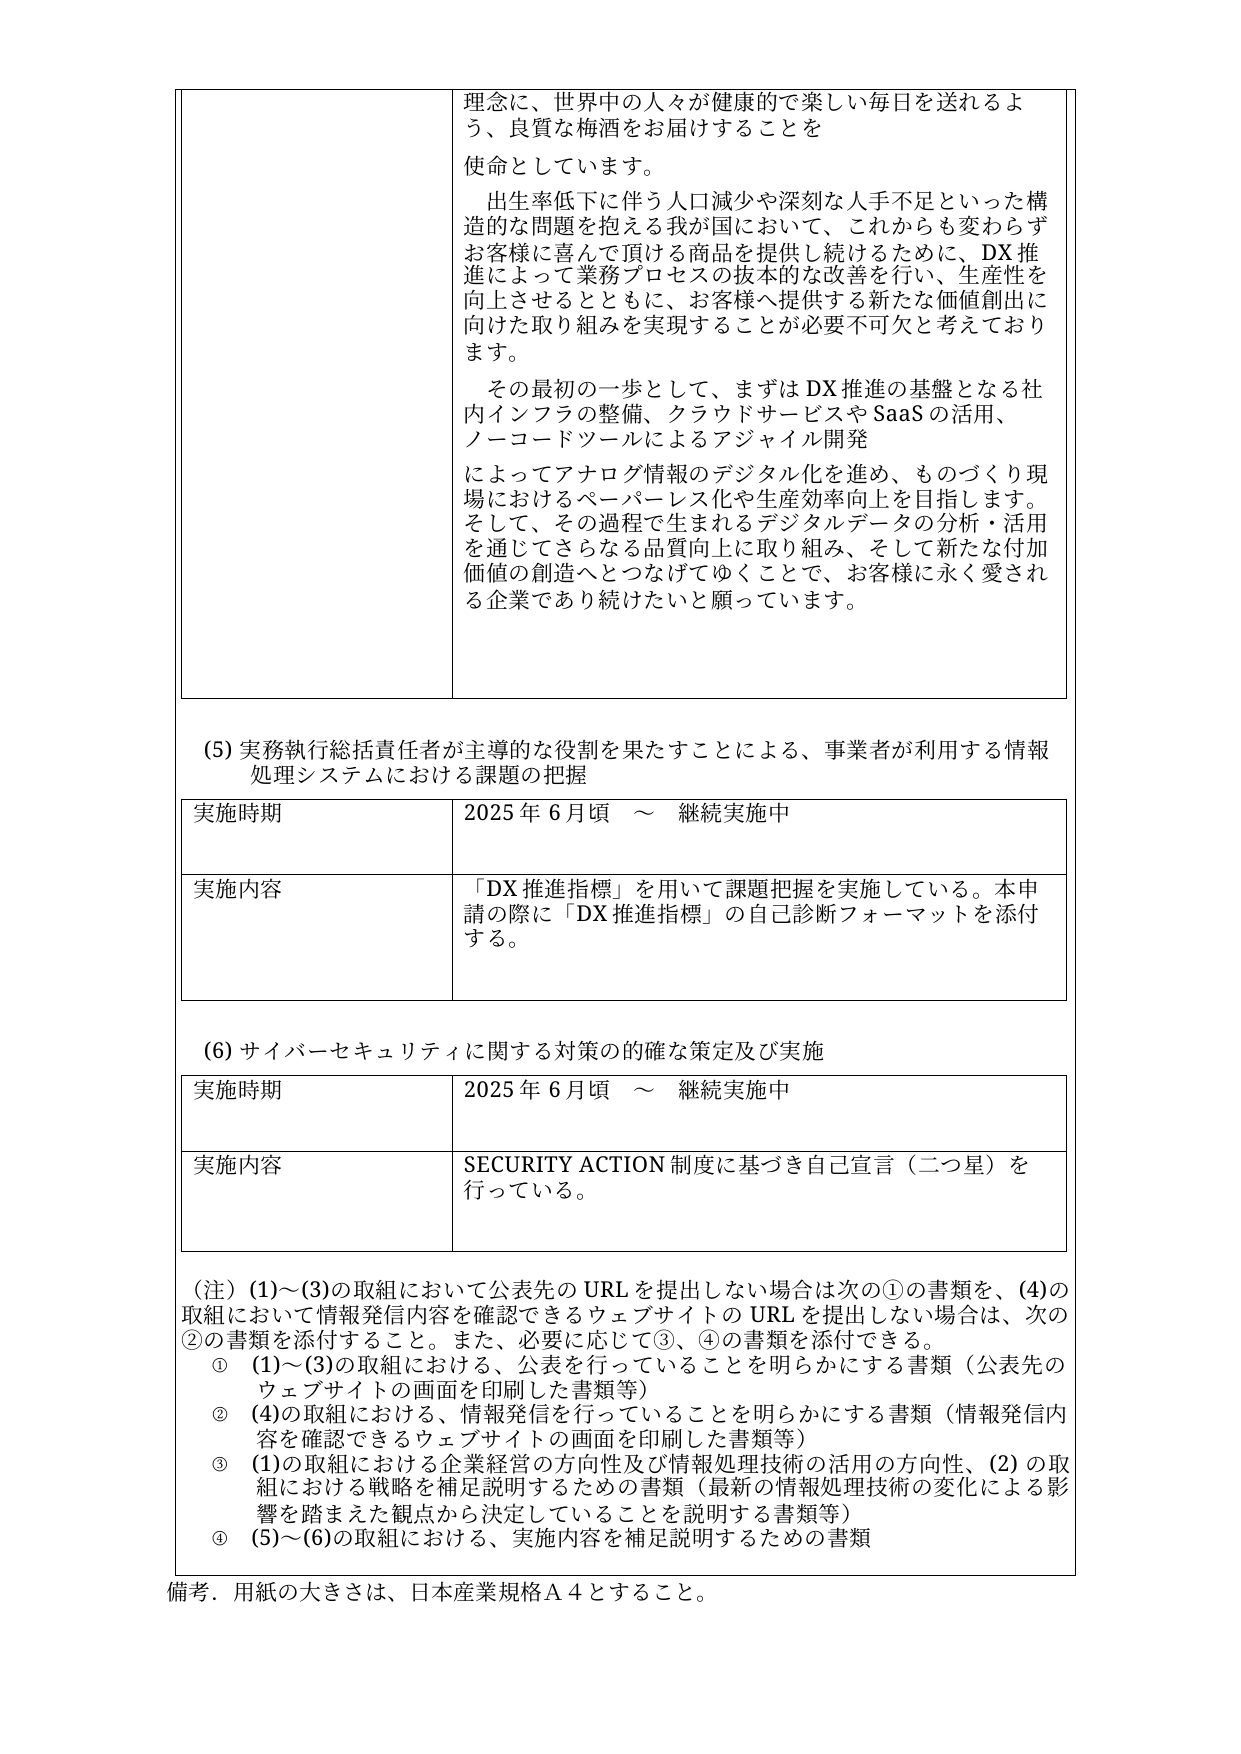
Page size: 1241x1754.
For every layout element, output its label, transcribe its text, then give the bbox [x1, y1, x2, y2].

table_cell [176, 90, 1075, 1574]
text 備考．用紙の大きさは、日本産業規格Ａ４とすること。 [167, 1576, 1070, 1607]
